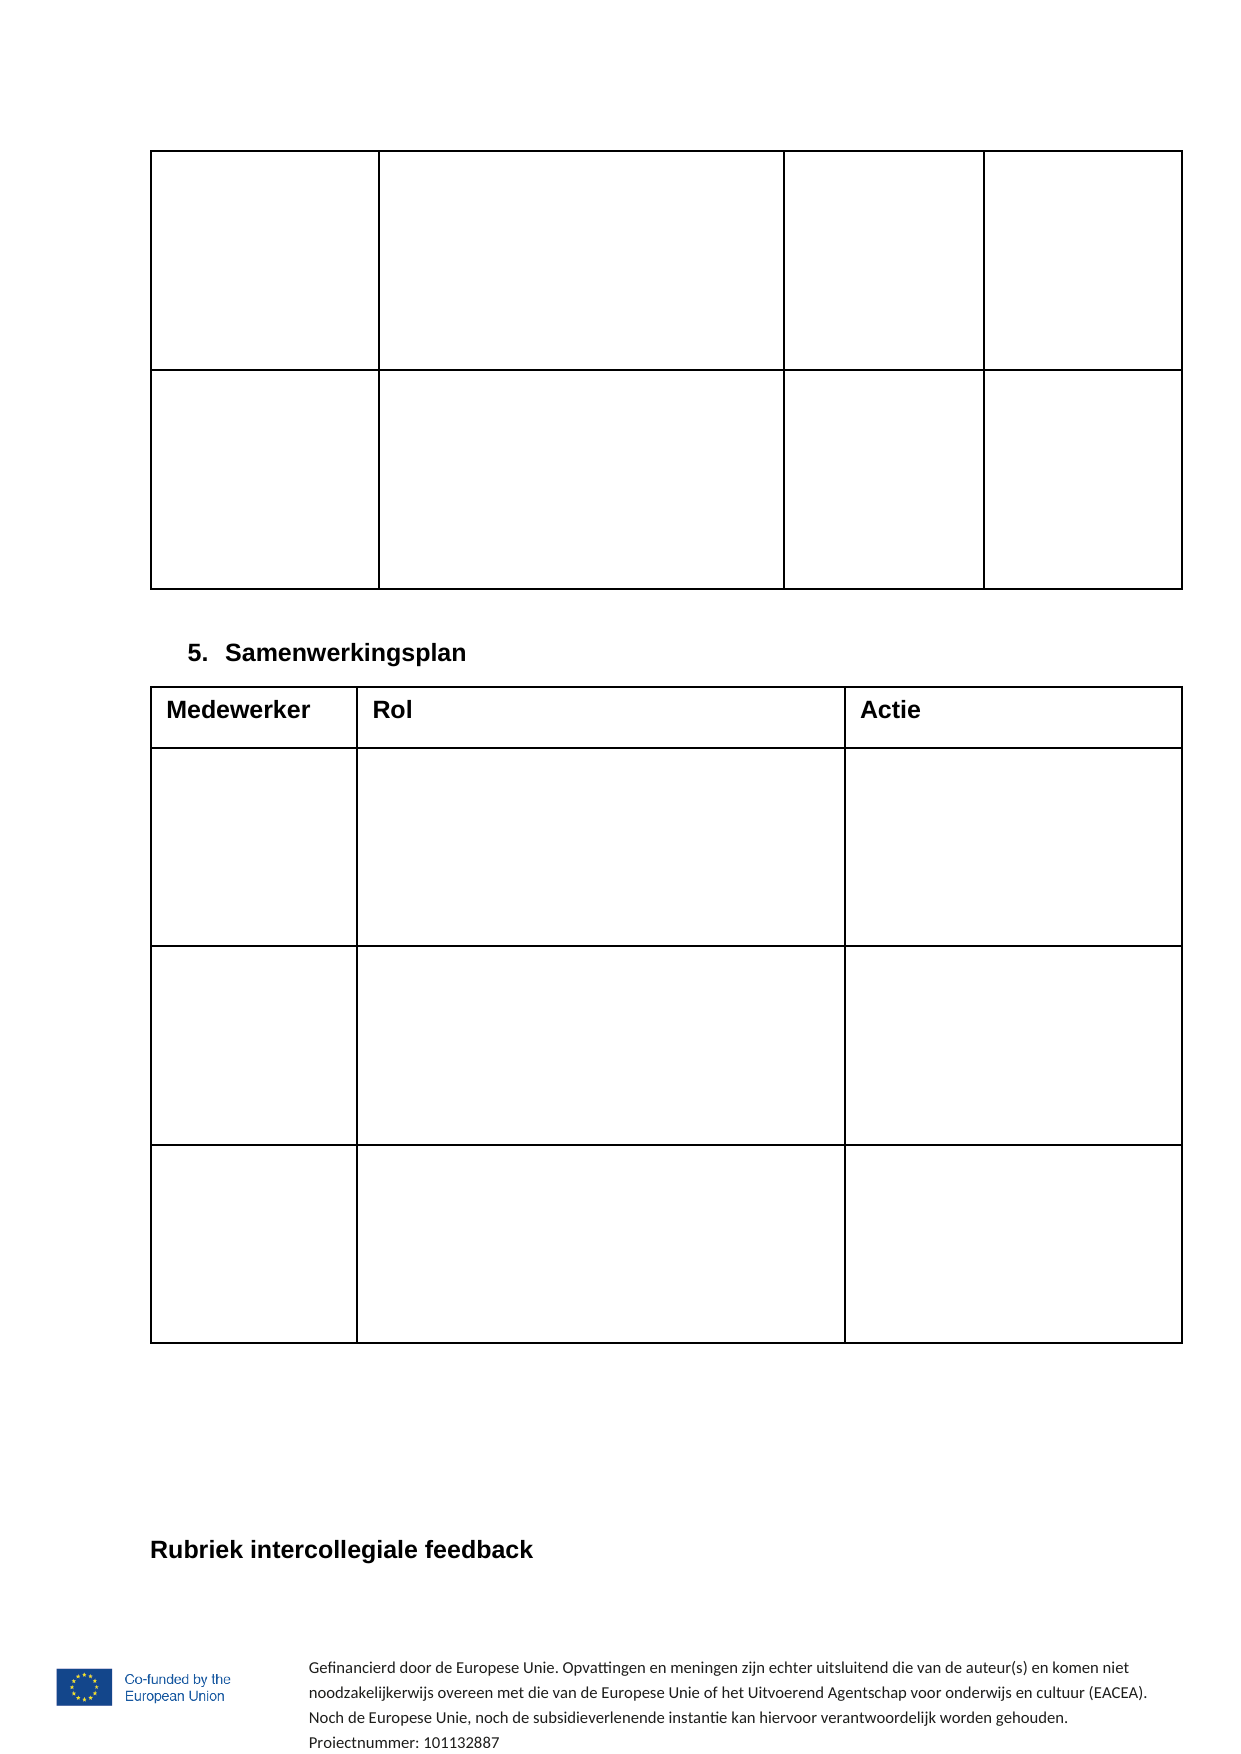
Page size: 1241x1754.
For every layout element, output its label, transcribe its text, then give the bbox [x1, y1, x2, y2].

picture [44, 1646, 260, 1730]
table_cell [846, 1146, 1181, 1342]
table_cell [358, 1146, 844, 1342]
table_cell [846, 947, 1181, 1143]
table_cell [785, 371, 983, 588]
table_header Actie [846, 688, 1181, 747]
table_cell [358, 749, 844, 945]
table_cell [358, 947, 844, 1143]
table_cell [380, 371, 783, 588]
table_cell [985, 371, 1181, 588]
table_cell [152, 371, 378, 588]
table_cell [380, 152, 783, 369]
table_cell [152, 749, 356, 945]
text Rubriek intercollegiale feedback [150, 1535, 1090, 1564]
table_cell [846, 749, 1181, 945]
table_cell [152, 152, 378, 369]
table_header Medewerker [152, 688, 356, 747]
table_cell [785, 152, 983, 369]
table_cell [152, 947, 356, 1143]
list Samenwerkingsplan [187, 638, 1090, 667]
table_cell [152, 1146, 356, 1342]
table_header Rol [358, 688, 844, 747]
table_cell [985, 152, 1181, 369]
